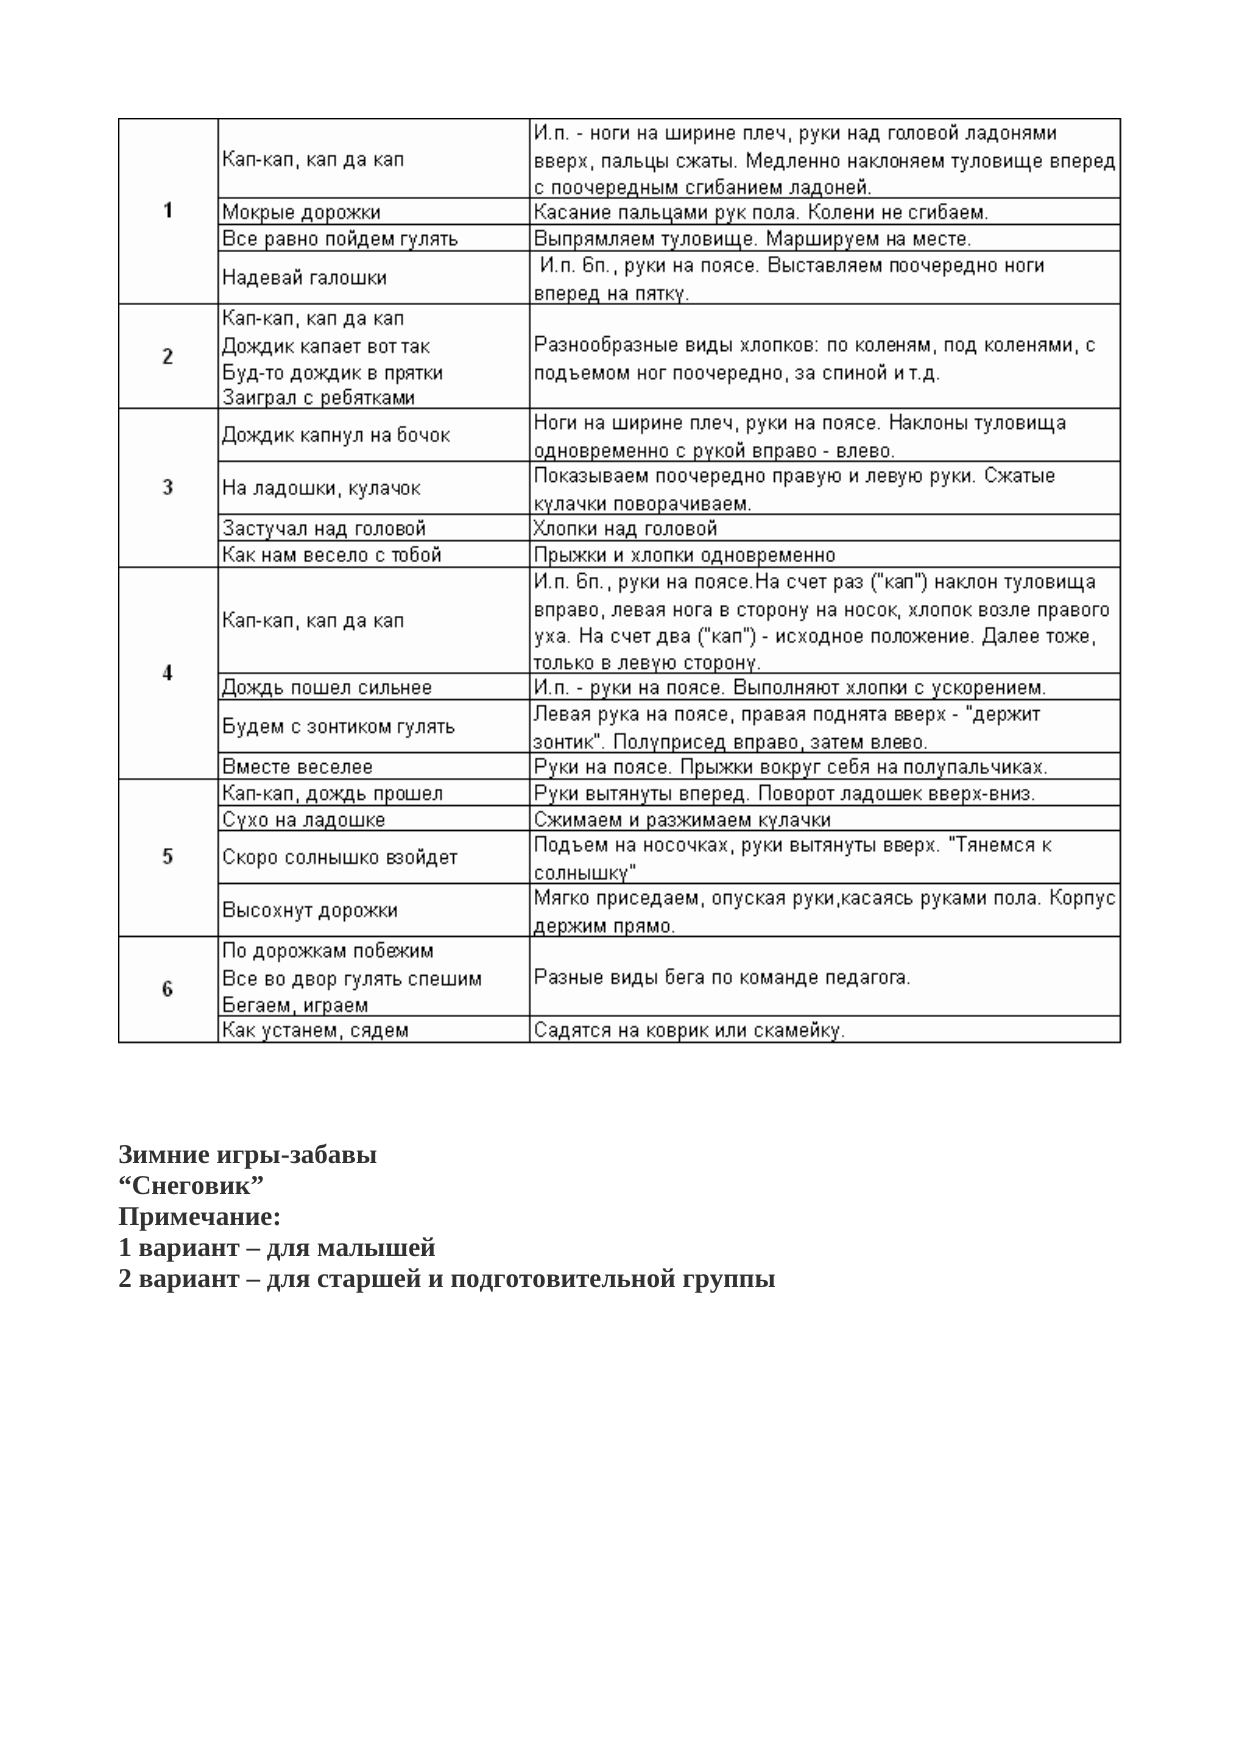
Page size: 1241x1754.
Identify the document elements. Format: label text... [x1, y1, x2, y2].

text Зимние игры-забавы [118, 1138, 1122, 1169]
picture [118, 118, 1123, 1045]
text Примечание: [118, 1200, 1122, 1231]
text 1 вариант – для малышей [118, 1231, 1122, 1262]
text “Снеговик” [118, 1169, 1122, 1200]
text 2 вариант – для старшей и подготовительной группы [118, 1262, 1122, 1293]
